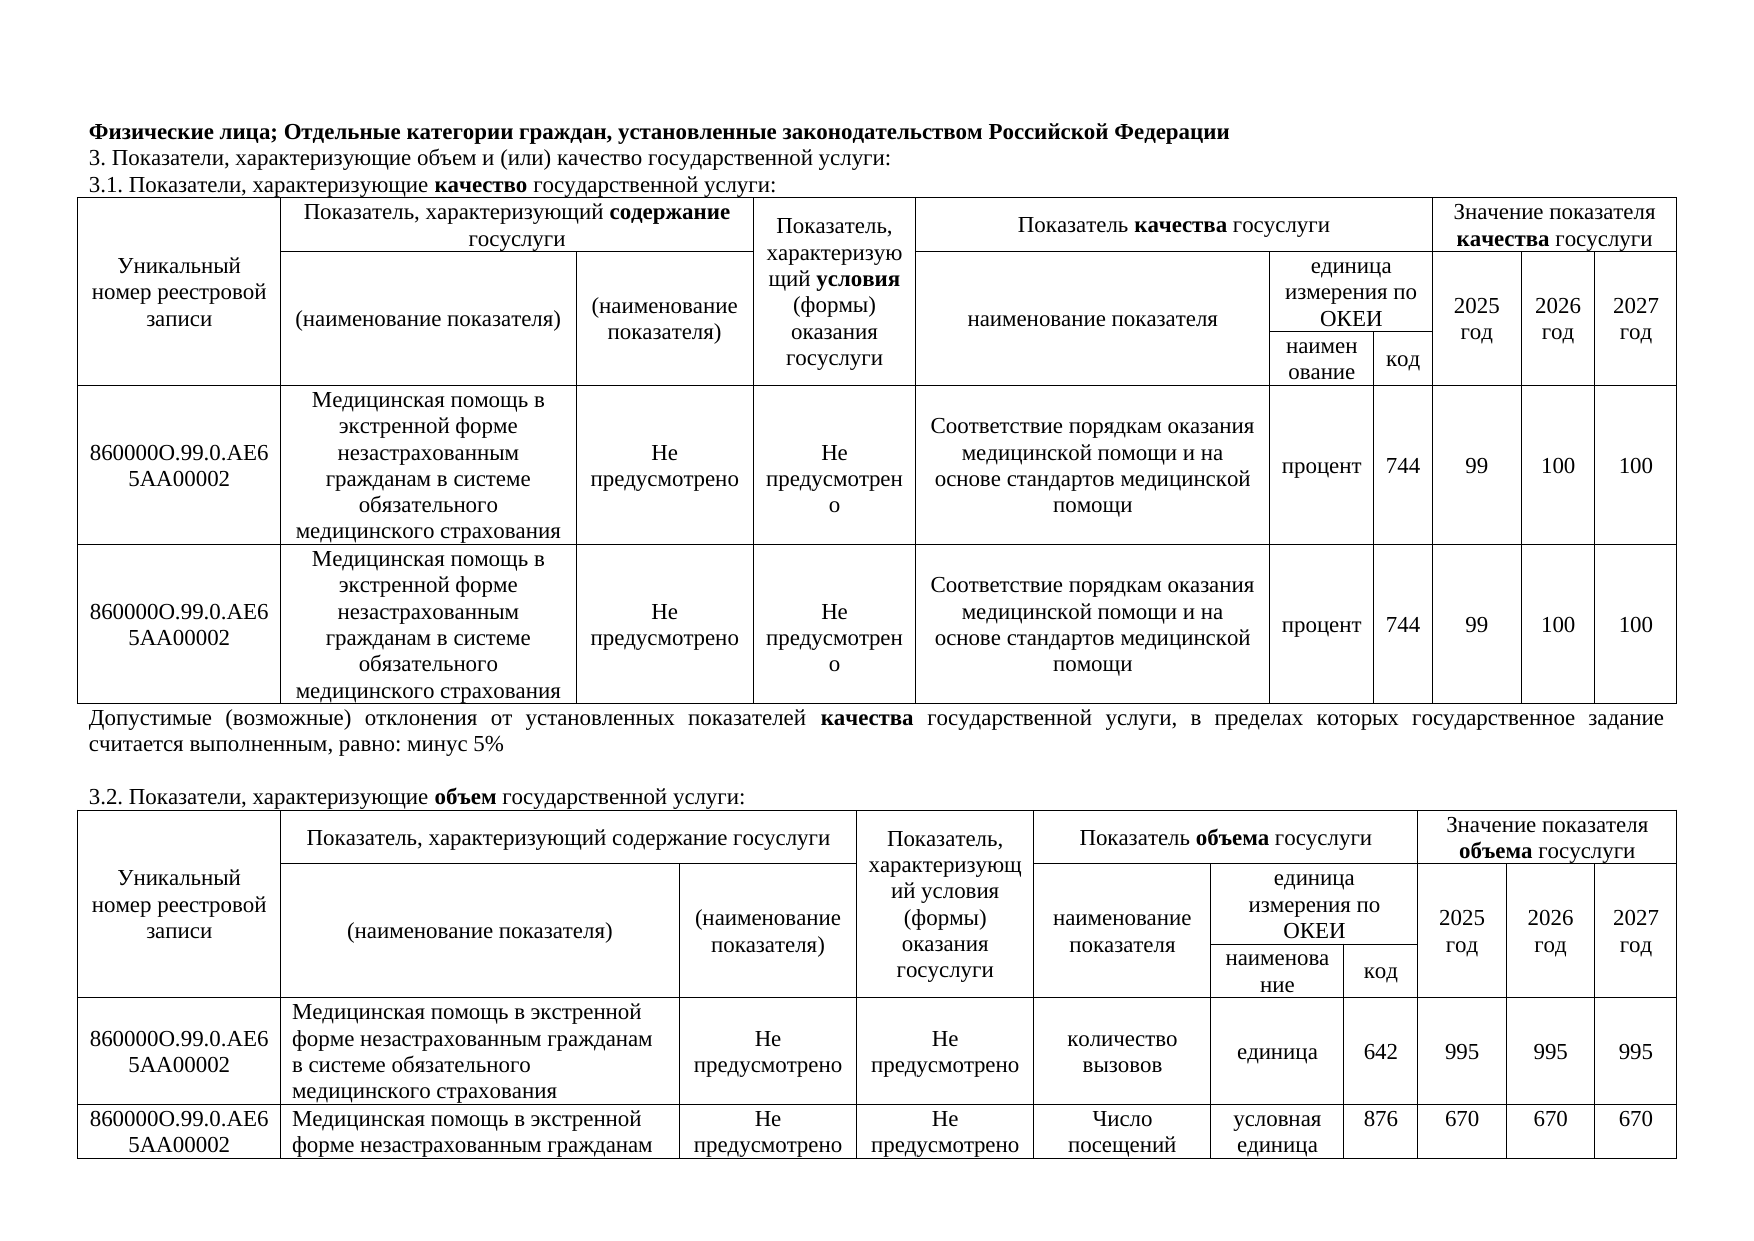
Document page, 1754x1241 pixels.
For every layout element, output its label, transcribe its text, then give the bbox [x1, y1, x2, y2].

table_cell 99 [1433, 386, 1521, 544]
table_header Показатель, характеризующий содержание госуслуги [281, 811, 856, 863]
table_cell условная единица [1211, 1105, 1343, 1157]
table_cell 670 [1595, 1105, 1676, 1157]
table_cell 100 [1522, 545, 1594, 703]
table_cell 744 [1374, 545, 1432, 703]
table_header Показатель объема госуслуги [1034, 811, 1417, 863]
table_cell Не предусмотрено [577, 386, 753, 544]
table_cell процент [1270, 386, 1373, 544]
table_cell 744 [1374, 386, 1432, 544]
table_cell 100 [1522, 386, 1594, 544]
table_cell Не предусмотрено [680, 1105, 856, 1157]
table_cell 670 [1507, 1105, 1594, 1157]
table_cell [78, 1105, 280, 1157]
table_cell Соответствие порядкам оказания медицинской помощи и на основе стандартов медицинской помощи [916, 386, 1269, 544]
table_cell 100 [1595, 386, 1676, 544]
table_header Показатель, характеризующий условия (формы) оказания госуслуги [857, 811, 1033, 997]
table_cell Не предусмотрено [754, 386, 915, 544]
table_cell 2026 год [1522, 252, 1594, 385]
table_cell количество вызовов [1034, 998, 1210, 1104]
table_cell Медицинская помощь в экстренной форме незастрахованным гражданам в системе обязательного медицинского страхования [281, 545, 576, 703]
table_cell 2027 год [1595, 252, 1676, 385]
table_cell 860000О.99.0.АЕ65АА00002 [78, 998, 280, 1104]
text 3.2. Показатели, характеризующие объем государственной услуги: [89, 783, 1665, 809]
table_cell Не предусмотрено [857, 1105, 1033, 1157]
table_cell 995 [1418, 998, 1506, 1104]
table_cell единица измерения по ОКЕИ [1211, 864, 1417, 943]
table_cell 995 [1507, 998, 1594, 1104]
table_header Уникальный номер реестровой записи [78, 811, 280, 997]
table_cell наименование показателя [1034, 864, 1210, 997]
table_cell 99 [1433, 545, 1521, 703]
table_cell (наименование показателя) [680, 864, 856, 997]
text Физические лица; Отдельные категории граждан, установленные законодательством Российской Федерации [89, 118, 1665, 144]
table_cell 2026 год [1507, 864, 1594, 997]
table_header Показатель, характеризующий условия (формы) оказания госуслуги [754, 198, 915, 385]
table_cell код [1344, 945, 1417, 997]
table_cell Медицинская помощь в экстренной форме незастрахованным гражданам в системе обязательного медицинского страхования [281, 386, 576, 544]
table_cell процент [1270, 545, 1373, 703]
text Допустимые (возможные) отклонения от установленных показателей качества государственной услуги, в пределах которых государственное задание считается выполненным, равно: минус 5% [89, 704, 1665, 757]
table_cell Соответствие порядкам оказания медицинской помощи и на основе стандартов медицинской помощи [916, 545, 1269, 703]
table_header Показатель, характеризующий содержание госуслуги [281, 198, 753, 251]
table_cell единица измерения по ОКЕИ [1270, 252, 1432, 331]
table_cell 995 [1595, 998, 1676, 1104]
table_cell Не предусмотрено [680, 998, 856, 1104]
table_cell Не предусмотрено [857, 998, 1033, 1104]
table_header Значение показателя качества госуслуги [1433, 198, 1676, 251]
table_cell 860000О.99.0.АЕ65АА00002 [78, 386, 280, 544]
table_header Показатель качества госуслуги [916, 198, 1432, 251]
table_cell 100 [1595, 545, 1676, 703]
text 3. Показатели, характеризующие объем и (или) качество государственной услуги: [89, 144, 1665, 171]
table_cell Медицинская помощь в экстренной форме незастрахованным гражданам в системе обязательного медицинского страхования [281, 998, 679, 1104]
table_cell 2027 год [1595, 864, 1676, 997]
table_cell 2025 год [1433, 252, 1521, 385]
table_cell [281, 1105, 679, 1157]
table_header Значение показателя объема госуслуги [1418, 811, 1676, 863]
table_cell (наименование показателя) [577, 252, 753, 385]
table_header Уникальный номер реестровой записи [78, 198, 280, 385]
table_cell единица [1211, 998, 1343, 1104]
table_cell (наименование показателя) [281, 252, 576, 385]
table_cell 860000О.99.0.АЕ65АА00002 [78, 545, 280, 703]
table_cell Не предусмотрено [754, 545, 915, 703]
table_cell наименование показателя [916, 252, 1269, 385]
table_cell (наименование показателя) [281, 864, 679, 997]
text 3.1. Показатели, характеризующие качество государственной услуги: [89, 171, 1665, 197]
table_cell Число посещений [1034, 1105, 1210, 1157]
table_cell 876 [1344, 1105, 1417, 1157]
table_cell 2025 год [1418, 864, 1506, 997]
table_cell 670 [1418, 1105, 1506, 1157]
table_cell код [1374, 332, 1432, 385]
table_cell наименование [1270, 332, 1373, 385]
table_cell Не предусмотрено [577, 545, 753, 703]
table_cell 642 [1344, 998, 1417, 1104]
table_cell наименование [1211, 945, 1343, 997]
